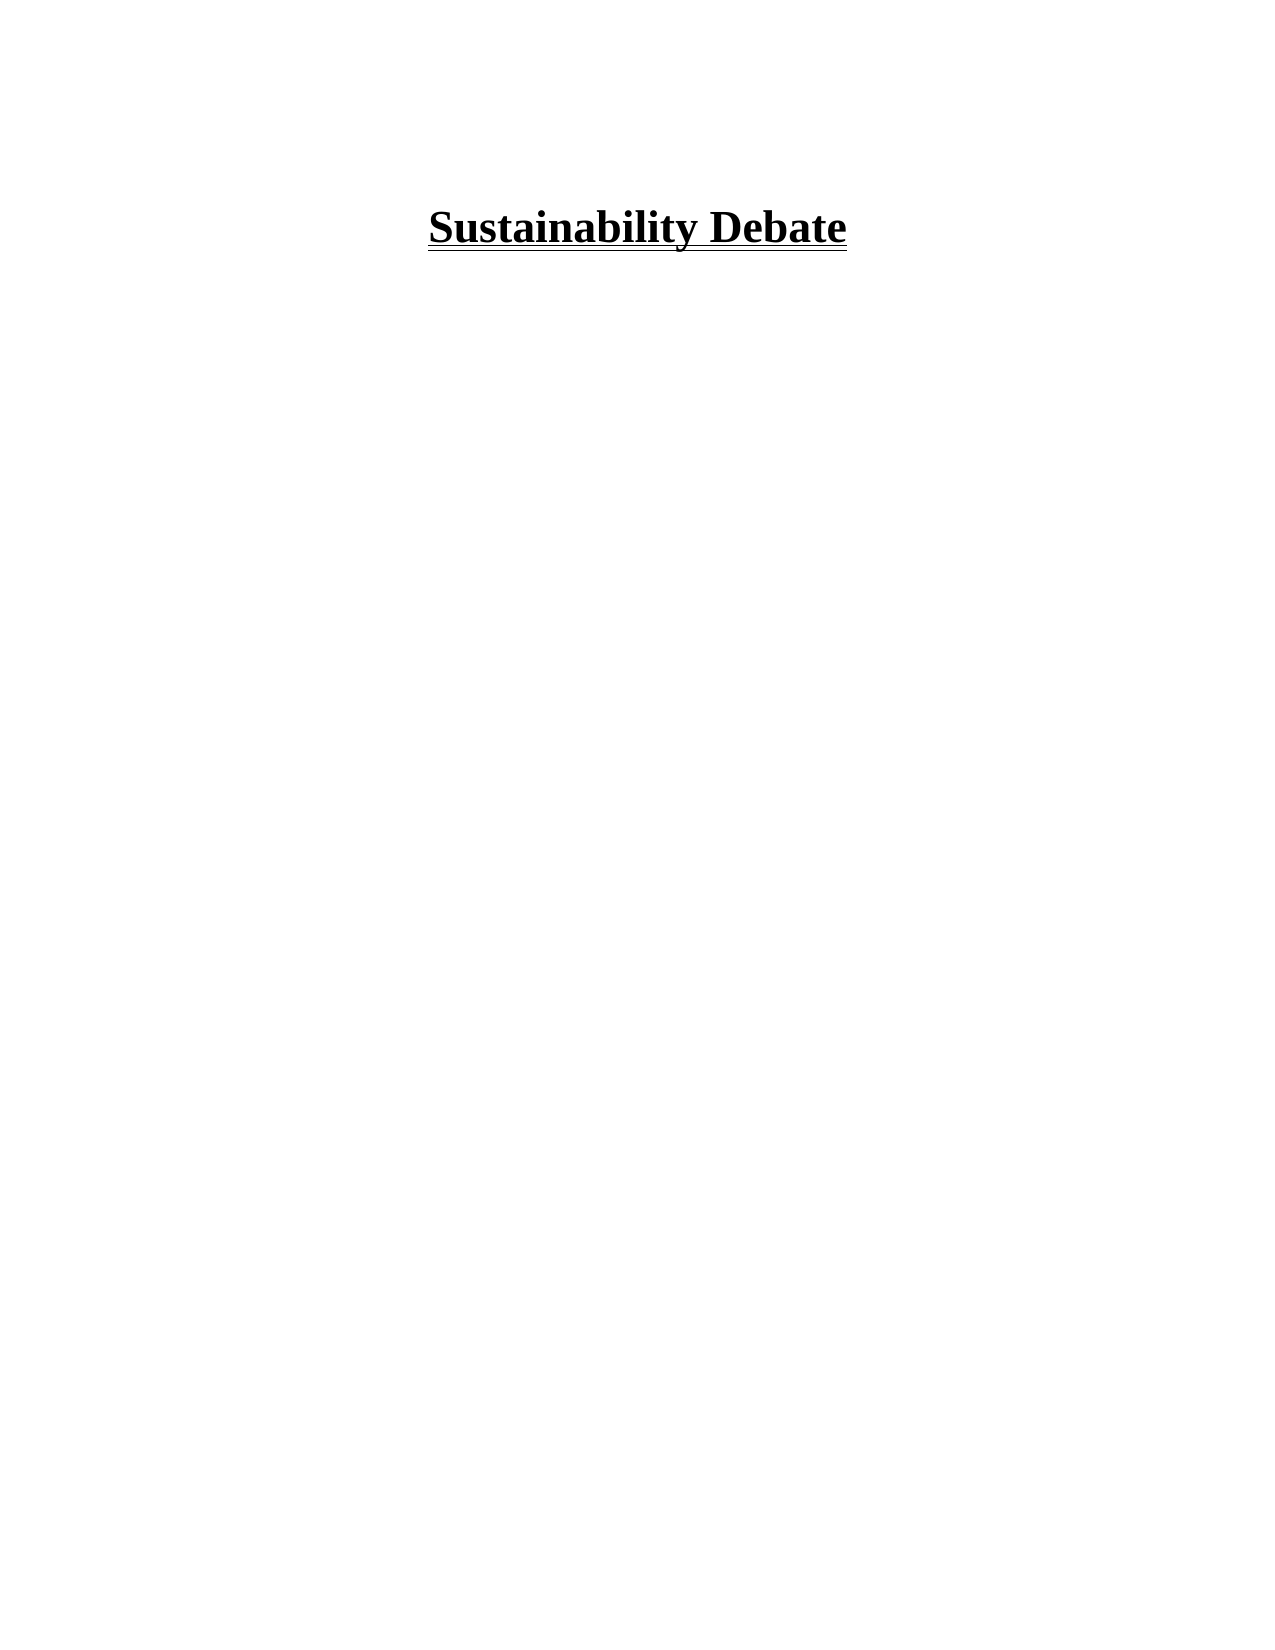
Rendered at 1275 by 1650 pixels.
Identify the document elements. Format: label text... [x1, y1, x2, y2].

subtitle Sustainability Debate [150, 200, 1125, 253]
